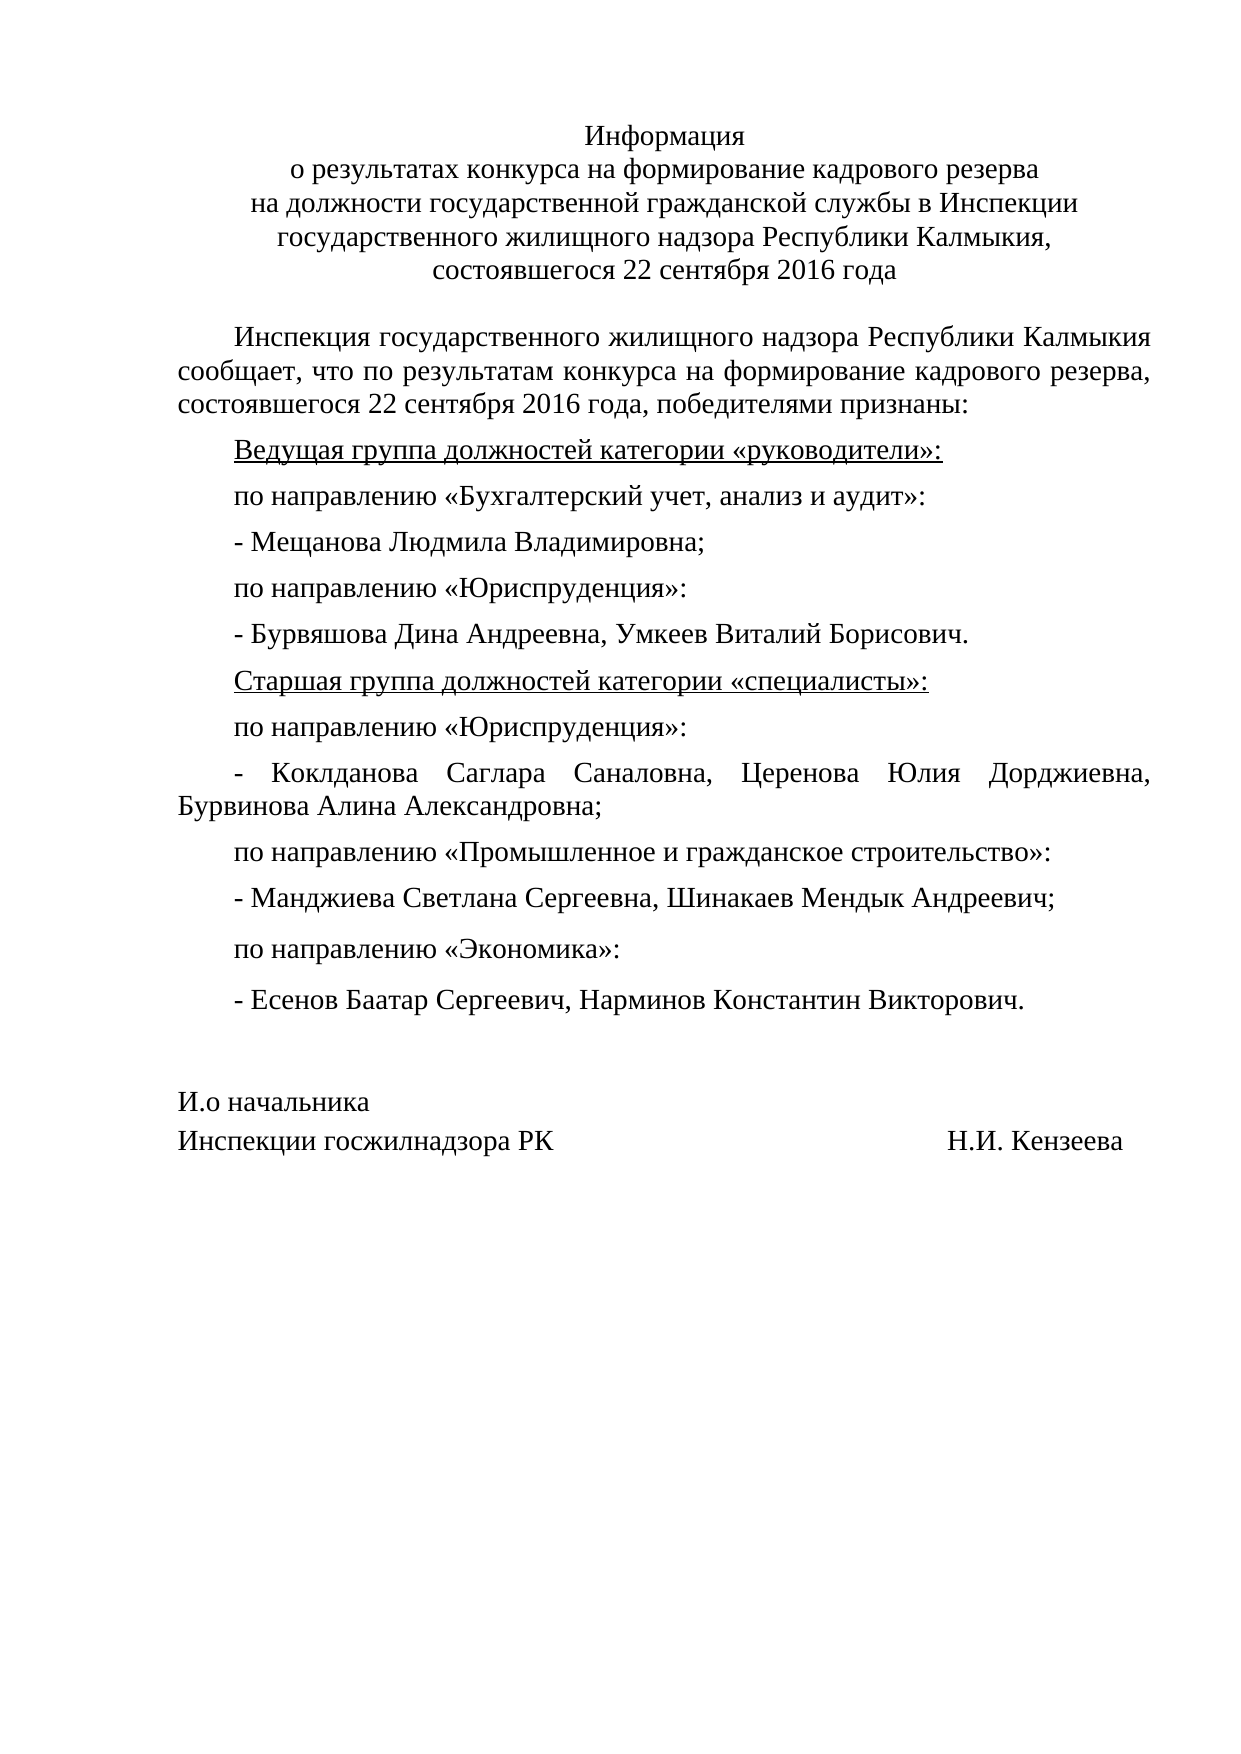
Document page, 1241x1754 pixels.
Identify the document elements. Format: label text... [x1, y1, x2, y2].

text - Бурвяшова Дина Андреевна, Умкеев Виталий Борисович. [233, 617, 1152, 650]
text - Коклданова Саглара Саналовна, Церенова Юлия Дорджиевна, Бурвинова Алина Александровна; [177, 755, 1152, 822]
text И.о начальника [177, 1084, 1152, 1118]
text по направлению «Экономика»: [177, 931, 1152, 965]
text по направлению «Юриспруденция»: [177, 709, 1152, 742]
text Старшая группа должностей категории «специалисты»: [177, 663, 1152, 696]
text Информация [177, 118, 1152, 152]
text Инспекция государственного жилищного надзора Республики Калмыкия сообщает, что по результатам конкурса на формирование кадрового резерва, состоявшегося 22 сентября 2016 года, победителями признаны: [177, 319, 1152, 420]
text по направлению «Промышленное и гражданское строительство»: [177, 834, 1152, 868]
text о результатах конкурса на формирование кадрового резерва [177, 152, 1152, 185]
text состоявшегося 22 сентября 2016 года [177, 252, 1152, 286]
text на должности государственной гражданской службы в Инспекции государственного жилищного надзора Республики Калмыкия, [177, 185, 1152, 252]
text - Есенов Баатар Сергеевич, Нарминов Константин Викторович. [177, 982, 1152, 1016]
text Ведущая группа должностей категории «руководители»: [177, 432, 1152, 466]
text - Мещанова Людмила Владимировна; [233, 524, 1152, 558]
text Инспекции госжилнадзора РК Н.И. Кензеева [177, 1123, 1152, 1157]
text - Манджиева Светлана Сергеевна, Шинакаев Мендык Андреевич; [177, 880, 1152, 914]
text по направлению «Бухгалтерский учет, анализ и аудит»: [233, 478, 1152, 512]
text по направлению «Юриспруденция»: [233, 571, 1152, 604]
